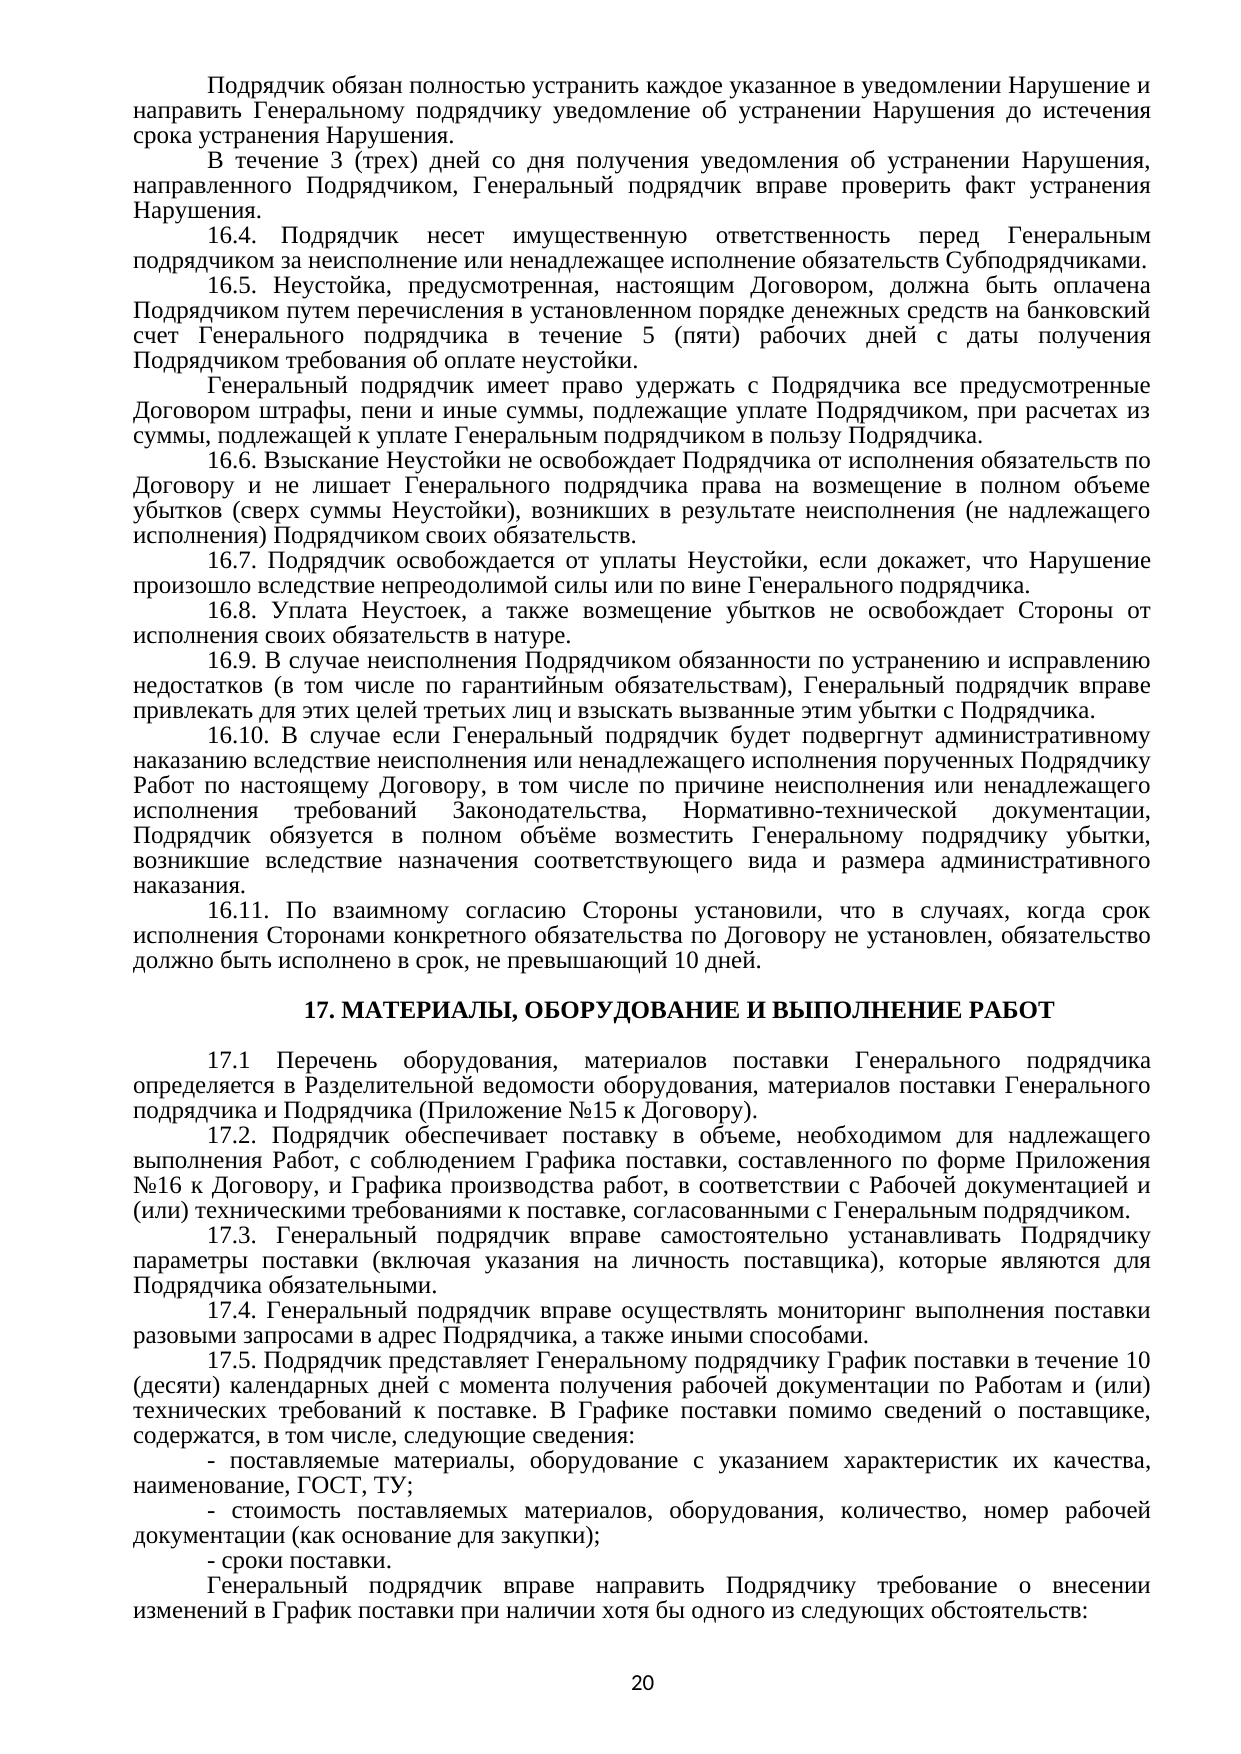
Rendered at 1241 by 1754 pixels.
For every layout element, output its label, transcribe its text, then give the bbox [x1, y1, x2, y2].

text 16.11. По взаимному согласию Стороны установили, что в случаях, когда срок исполнения Сторонами конкретного обязательства по Договору не установлен, обязательство должно быть исполнено в срок, не превышающий 10 дней. [133, 899, 1152, 974]
text 17. МАТЕРИАЛЫ, ОБОРУДОВАНИЕ И ВЫПОЛНЕНИЕ РАБОТ [133, 999, 1152, 1024]
text 16.7. Подрядчик освобождается от уплаты Неустойки, если докажет, что Нарушение произошло вследствие непреодолимой силы или по вине Генерального подрядчика. [133, 549, 1152, 599]
text 17.2. Подрядчик обеспечивает поставку в объеме, необходимом для надлежащего выполнения Работ, с соблюдением Графика поставки, составленного по форме Приложения №16 к Договору, и Графика производства работ, в соответствии с Рабочей документацией и (или) техническими требованиями к поставке, согласованными с Генеральным подрядчиком. [133, 1124, 1152, 1224]
text 16.5. Неустойка, предусмотренная, настоящим Договором, должна быть оплачена Подрядчиком путем перечисления в установленном порядке денежных средств на банковский счет Генерального подрядчика в течение 5 (пяти) рабочих дней с даты получения Подрядчиком требования об оплате неустойки. [133, 274, 1152, 374]
text 17.4. Генеральный подрядчик вправе осуществлять мониторинг выполнения поставки разовыми запросами в адрес Подрядчика, а также иными способами. [133, 1299, 1152, 1349]
text - сроки поставки. [133, 1549, 1152, 1574]
text 17.3. Генеральный подрядчик вправе самостоятельно устанавливать Подрядчику параметры поставки (включая указания на личность поставщика), которые являются для Подрядчика обязательными. [133, 1224, 1152, 1299]
text 16.8. Уплата Неустоек, а также возмещение убытков не освобождает Стороны от исполнения своих обязательств в натуре. [133, 599, 1152, 649]
text 17.1 Перечень оборудования, материалов поставки Генерального подрядчика определяется в Разделительной ведомости оборудования, материалов поставки Генерального подрядчика и Подрядчика (Приложение №15 к Договору). [133, 1049, 1152, 1124]
text 16.6. Взыскание Неустойки не освобождает Подрядчика от исполнения обязательств по Договору и не лишает Генерального подрядчика права на возмещение в полном объеме убытков (сверх суммы Неустойки), возникших в результате неисполнения (не надлежащего исполнения) Подрядчиком своих обязательств. [133, 449, 1152, 549]
text В течение 3 (трех) дней со дня получения уведомления об устранении Нарушения, направленного Подрядчиком, Генеральный подрядчик вправе проверить факт устранения Нарушения. [133, 149, 1152, 224]
text 16.10. В случае если Генеральный подрядчик будет подвергнут административному наказанию вследствие неисполнения или ненадлежащего исполнения порученных Подрядчику Работ по настоящему Договору, в том числе по причине неисполнения или ненадлежащего исполнения требований Законодательства, Нормативно-технической документации, Подрядчик обязуется в полном объёме возместить Генеральному подрядчику убытки, возникшие вследствие назначения соответствующего вида и размера административного наказания. [133, 724, 1152, 899]
text - стоимость поставляемых материалов, оборудования, количество, номер рабочей документации (как основание для закупки); [133, 1499, 1152, 1549]
text 16.9. В случае неисполнения Подрядчиком обязанности по устранению и исправлению недостатков (в том числе по гарантийным обязательствам), Генеральный подрядчик вправе привлекать для этих целей третьих лиц и взыскать вызванные этим убытки с Подрядчика. [133, 649, 1152, 724]
text Подрядчик обязан полностью устранить каждое указанное в уведомлении Нарушение и направить Генеральному подрядчику уведомление об устранении Нарушения до истечения срока устранения Нарушения. [133, 74, 1152, 149]
text 16.4. Подрядчик несет имущественную ответственность перед Генеральным подрядчиком за неисполнение или ненадлежащее исполнение обязательств Субподрядчиками. [133, 224, 1152, 274]
text Генеральный подрядчик имеет право удержать с Подрядчика все предусмотренные Договором штрафы, пени и иные суммы, подлежащие уплате Подрядчиком, при расчетах из суммы, подлежащей к уплате Генеральным подрядчиком в пользу Подрядчика. [133, 374, 1152, 449]
text Генеральный подрядчик вправе направить Подрядчику требование о внесении изменений в График поставки при наличии хотя бы одного из следующих обстоятельств: [133, 1574, 1152, 1624]
text - поставляемые материалы, оборудование с указанием характеристик их качества, наименование, ГОСТ, ТУ; [133, 1449, 1152, 1499]
text 17.5. Подрядчик представляет Генеральному подрядчику График поставки в течение 10 (десяти) календарных дней с момента получения рабочей документации по Работам и (или) технических требований к поставке. В Графике поставки помимо сведений о поставщике, содержатся, в том числе, следующие сведения: [133, 1349, 1152, 1449]
